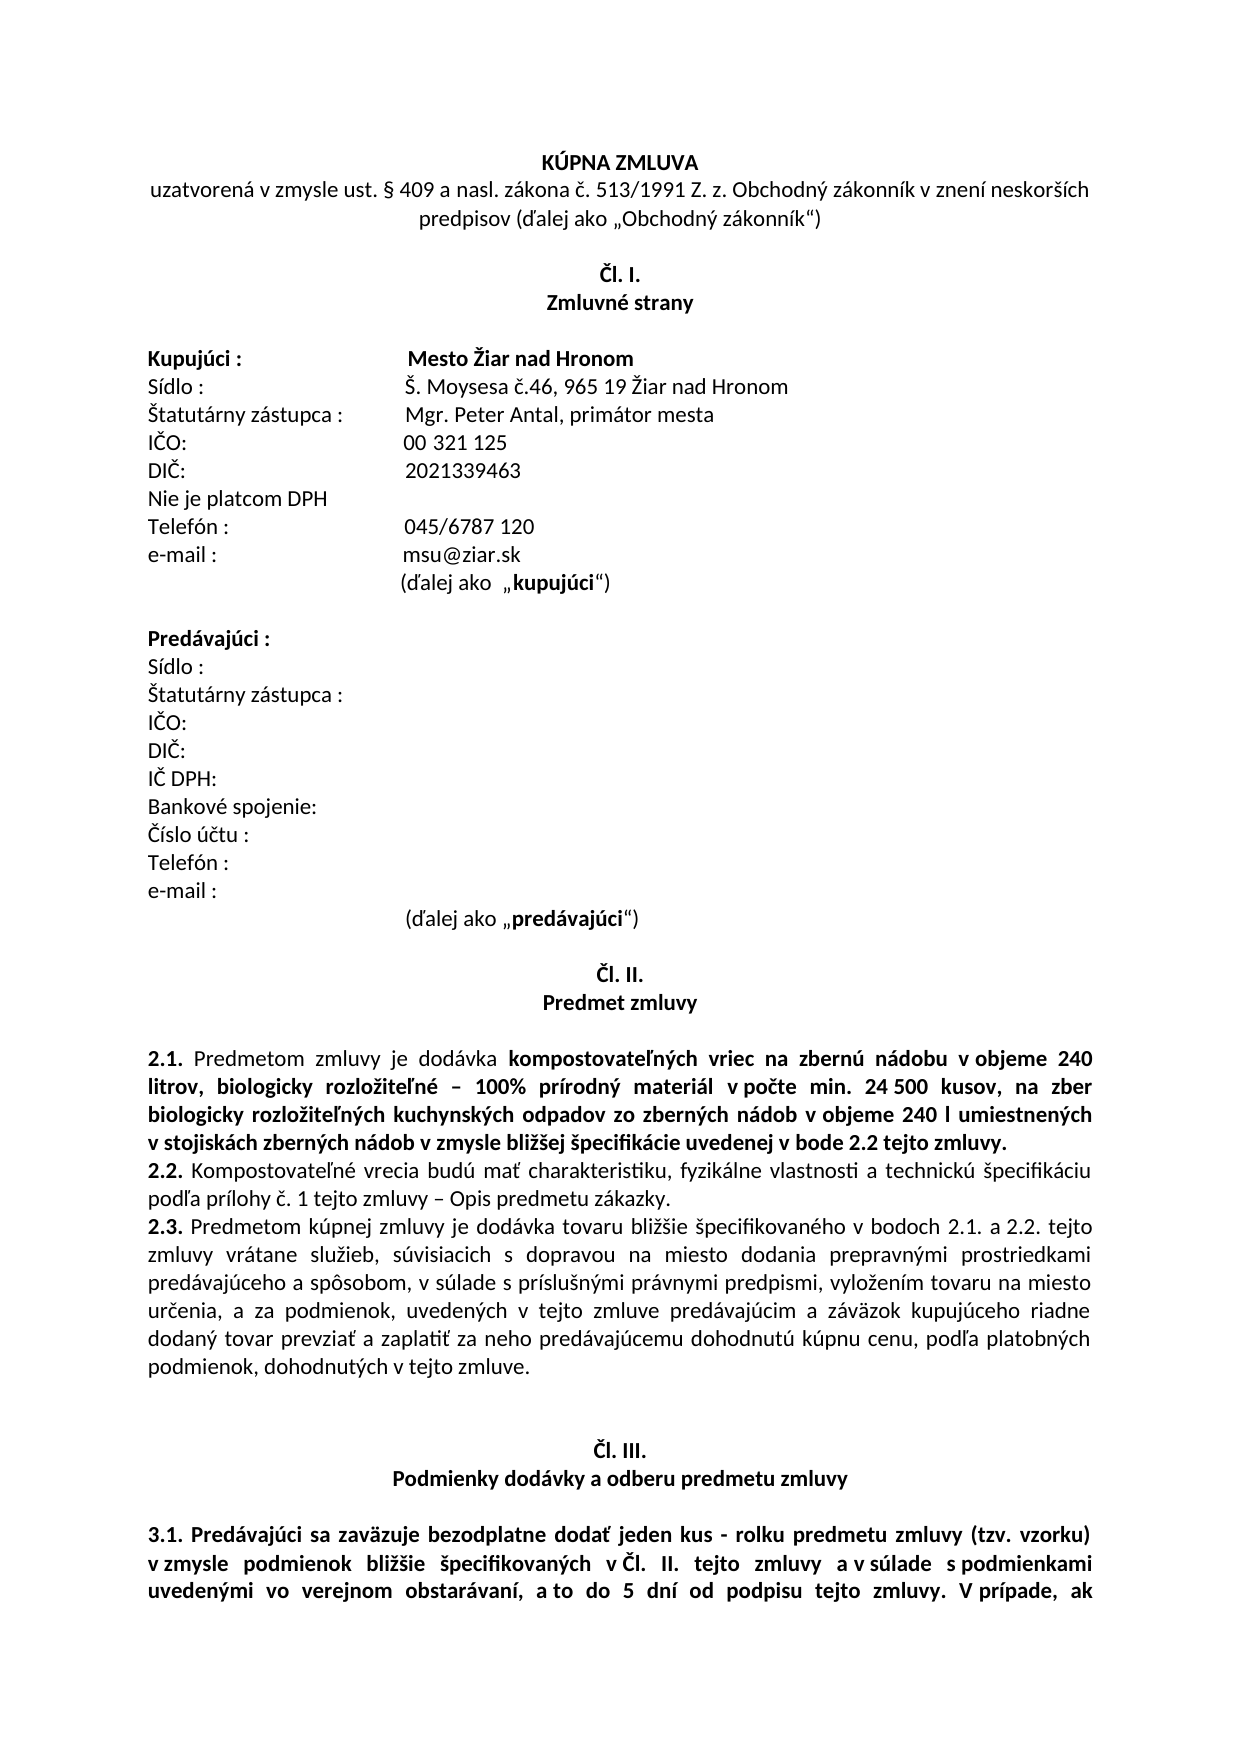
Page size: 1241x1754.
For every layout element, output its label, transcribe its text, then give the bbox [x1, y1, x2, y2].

text DIČ: [148, 736, 1093, 764]
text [148, 1521, 1093, 1605]
text IČO: [148, 708, 1093, 736]
text Kupujúci : Mesto Žiar nad Hronom [148, 344, 1093, 372]
text Čl. III. [148, 1437, 1093, 1464]
text IČ DPH: [148, 764, 1093, 792]
text Bankové spojenie: [148, 792, 1093, 820]
text e-mail : msu@ziar.sk [148, 540, 1093, 568]
text IČO: 00 321 125 [148, 428, 1093, 456]
text Telefón : [148, 848, 1093, 876]
text 2.1. Predmetom zmluvy je dodávka kompostovateľných vriec na zbernú nádobu v objeme 240 litrov, biologicky rozložiteľné – 100% prírodný materiál v počte min. 24 500 kusov, na zber biologicky rozložiteľných kuchynských odpadov zo zberných nádob v objeme 240 l umiestnených v stojiskách zberných nádob v zmysle bližšej špecifikácie uvedenej v bode 2.2 tejto zmluvy. [148, 1044, 1093, 1156]
text 2.3. Predmetom kúpnej zmluvy je dodávka tovaru bližšie špecifikovaného v bodoch 2.1. a 2.2. tejto zmluvy vrátane služieb, súvisiacich s dopravou na miesto dodania prepravnými prostriedkami predávajúceho a spôsobom, v súlade s príslušnými právnymi predpismi, vyložením tovaru na miesto určenia, a za podmienok, uvedených v tejto zmluve predávajúcim a záväzok kupujúceho riadne dodaný tovar prevziať a zaplatiť za neho predávajúcemu dohodnutú kúpnu cenu, podľa platobných podmienok, dohodnutých v tejto zmluve. [148, 1212, 1093, 1381]
text 2.2. Kompostovateľné vrecia budú mať charakteristiku, fyzikálne vlastnosti a technickú špecifikáciu podľa prílohy č. 1 tejto zmluvy – Opis predmetu zákazky. [148, 1156, 1093, 1212]
text Telefón : 045/6787 120 [148, 512, 1093, 540]
text Predmet zmluvy [148, 988, 1093, 1016]
text Čl. II. [148, 960, 1093, 988]
text Číslo účtu : [148, 820, 1093, 848]
text KÚPNA ZMLUVA [148, 148, 1093, 176]
text Štatutárny zástupca : [148, 680, 1093, 708]
text Predávajúci : [148, 624, 1093, 652]
text Zmluvné strany [148, 288, 1093, 316]
text Sídlo : [148, 652, 1093, 680]
text Podmienky dodávky a odberu predmetu zmluvy [148, 1464, 1093, 1493]
text Štatutárny zástupca : Mgr. Peter Antal, primátor mesta [148, 400, 1093, 428]
text Čl. I. [148, 260, 1093, 288]
text Sídlo : Š. Moysesa č.46, 965 19 Žiar nad Hronom [148, 372, 1093, 400]
text (ďalej ako „kupujúci“) [148, 568, 1093, 596]
text uzatvorená v zmysle ust. § 409 a nasl. zákona č. 513/1991 Z. z. Obchodný zákonník v znení neskorších predpisov (ďalej ako „Obchodný zákonník“) [148, 176, 1093, 232]
text (ďalej ako „predávajúci“) [295, 904, 1093, 932]
text e-mail : [148, 876, 1093, 904]
text DIČ: 2021339463 [148, 456, 1093, 484]
text Nie je platcom DPH [148, 484, 1093, 512]
